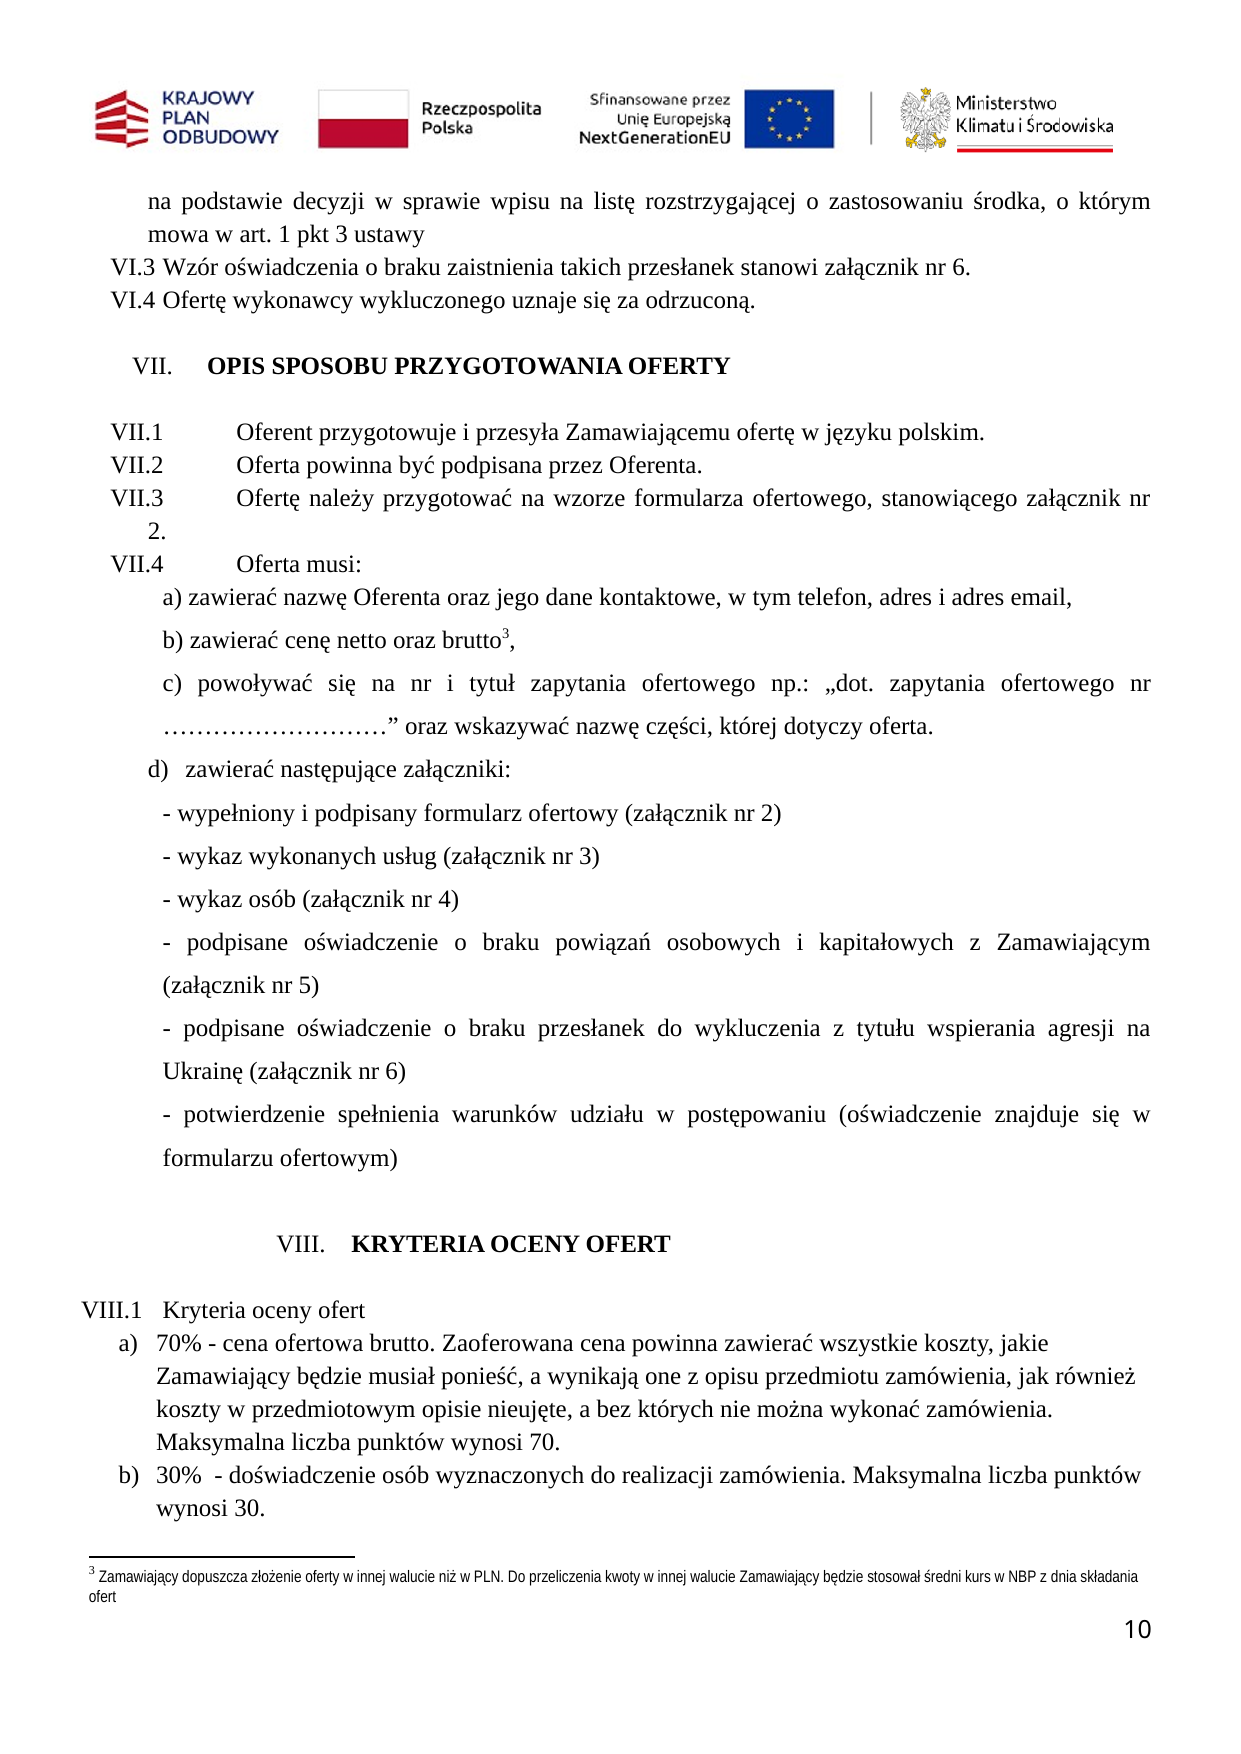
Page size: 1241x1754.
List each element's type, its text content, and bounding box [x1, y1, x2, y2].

list Oferent przygotowuje i przesyła Zamawiającemu ofertę w języku polskim. [110, 417, 1152, 446]
list Ofertę należy przygotować na wzorze formularza ofertowego, stanowiącego załącznik nr 2. [110, 483, 1152, 545]
list Wzór oświadczenia o braku zaistnienia takich przesłanek stanowi załącznik nr 6. [110, 252, 1152, 281]
list 30% - doświadczenie osób wyznaczonych do realizacji zamówienia. Maksymalna liczba punktów wynosi 30. [118, 1460, 1152, 1522]
picture [88, 73, 1151, 186]
list - potwierdzenie spełnienia warunków udziału w postępowaniu (oświadczenie znajduje się w formularzu ofertowym) [162, 1099, 1152, 1171]
list - wykaz wykonanych usług (załącznik nr 3) [162, 841, 1152, 869]
list c) powoływać się na nr i tytuł zapytania ofertowego np.: „dot. zapytania ofertowego nr ………………………” oraz wskazywać nazwę części, której dotyczy oferta. [162, 668, 1152, 740]
list Kryteria oceny ofert [81, 1295, 1152, 1324]
list Oferta musi: [110, 549, 1152, 578]
list OPIS SPOSOBU PRZYGOTOWANIA OFERTY [132, 351, 1152, 379]
list - wypełniony i podpisany formularz ofertowy (załącznik nr 2) [162, 798, 1152, 826]
list 70% - cena ofertowa brutto. Zaoferowana cena powinna zawierać wszystkie koszty, jakie Zamawiający będzie musiał ponieść, a wynikają one z opisu przedmiotu zamówienia, jak również koszty w przedmiotowym opisie nieujęte, a bez których nie można wykonać zamówienia. Maksymalna liczba punktów wynosi 70. [118, 1328, 1152, 1456]
list - podpisane oświadczenie o braku powiązań osobowych i kapitałowych z Zamawiającym (załącznik nr 5) [162, 927, 1152, 999]
list a) zawierać nazwę Oferenta oraz jego dane kontaktowe, w tym telefon, adres i adres email, [162, 582, 1152, 611]
list b) zawierać cenę netto oraz brutto, [162, 625, 1152, 654]
list - podpisane oświadczenie o braku przesłanek do wykluczenia z tytułu wspierania agresji na Ukrainę (załącznik nr 6) [162, 1013, 1152, 1085]
list Ofertę wykonawcy wykluczonego uznaje się za odrzuconą. [110, 285, 1152, 313]
list zawierać następujące załączniki: [148, 754, 1152, 783]
list Oferta powinna być podpisana przez Oferenta. [110, 450, 1152, 479]
list KRYTERIA OCENY OFERT [276, 1229, 1152, 1258]
list - wykaz osób (załącznik nr 4) [162, 884, 1152, 913]
